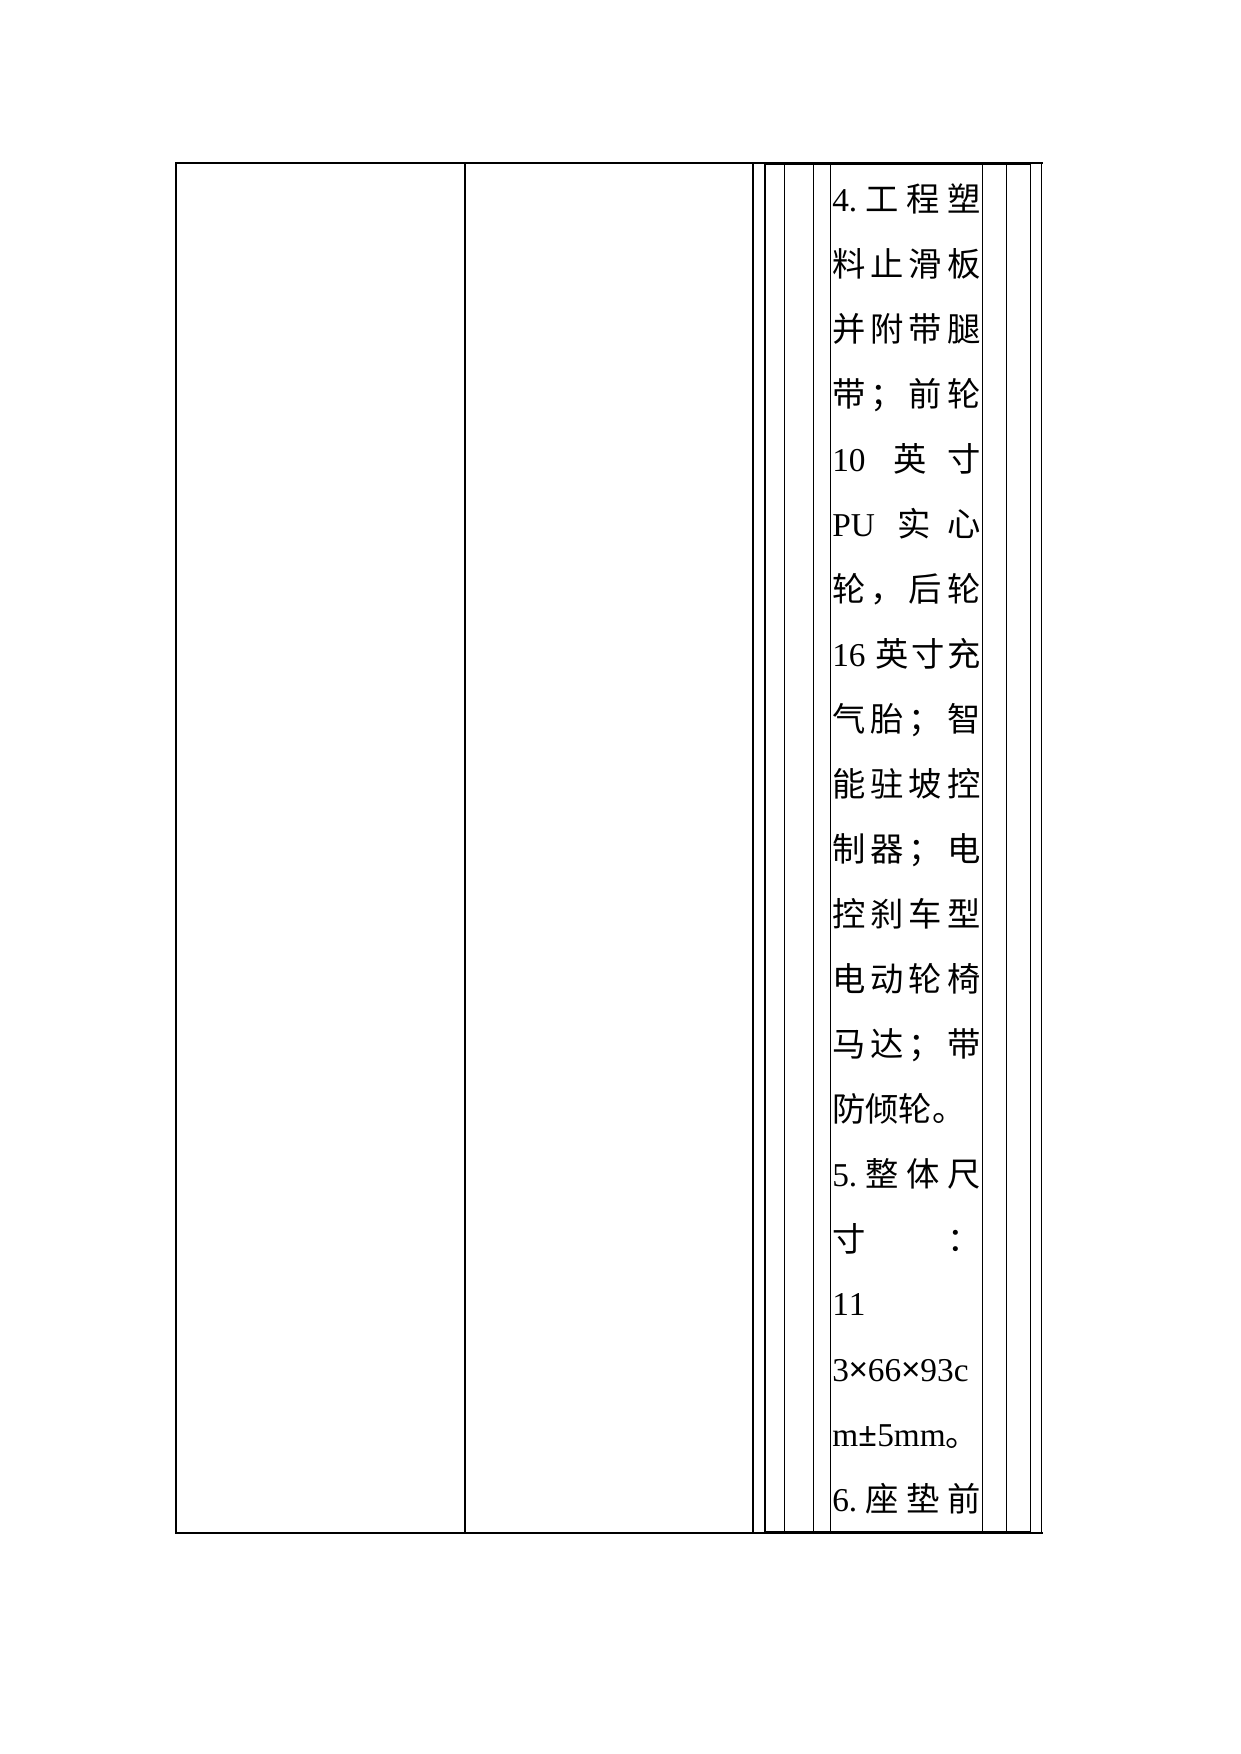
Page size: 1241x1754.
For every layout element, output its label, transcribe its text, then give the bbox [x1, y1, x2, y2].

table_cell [754, 164, 764, 1532]
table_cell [831, 165, 982, 1531]
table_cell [1031, 164, 1041, 1532]
table_cell [177, 164, 464, 1532]
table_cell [983, 165, 1006, 1531]
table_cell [766, 165, 784, 1531]
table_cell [1007, 165, 1030, 1531]
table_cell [785, 165, 813, 1531]
table_cell 2 [466, 164, 752, 1532]
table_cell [814, 165, 830, 1531]
